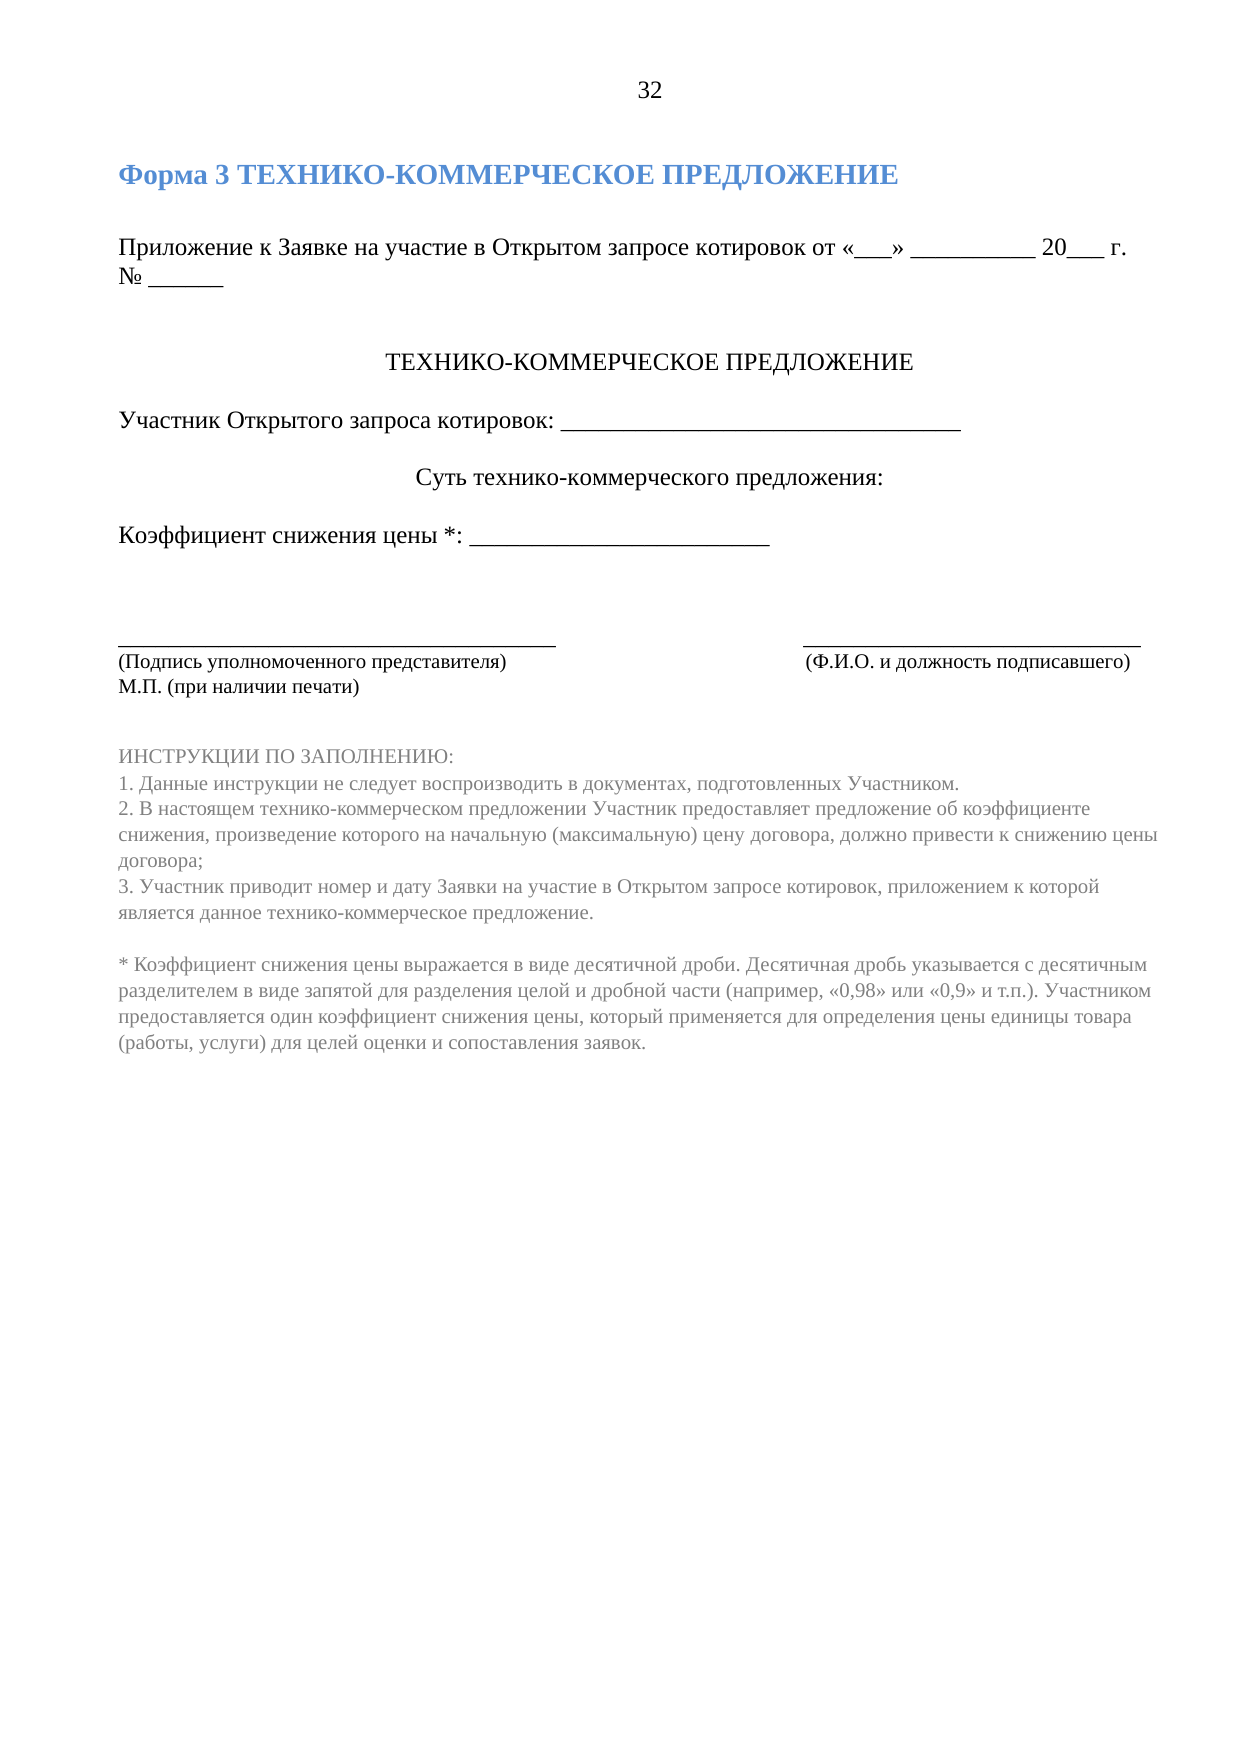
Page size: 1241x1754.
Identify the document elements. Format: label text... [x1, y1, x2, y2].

text ТЕХНИКО-КОММЕРЧЕСКОЕ ПРЕДЛОЖЕНИЕ [118, 347, 1181, 376]
text ___________________________________ ___________________________ [118, 621, 1181, 649]
text ИНСТРУКЦИИ ПО ЗАПОЛНЕНИЮ: [118, 744, 1181, 768]
text (Подпись уполномоченного представителя) (Ф.И.О. и должность подписавшего) [118, 649, 1181, 673]
text Форма 3 ТЕХНИКО-КОММЕРЧЕСКОЕ ПРЕДЛОЖЕНИЕ [118, 157, 1181, 191]
text Коэффициент снижения цены *: ________________________ [118, 520, 1181, 548]
text Приложение к Заявке на участие в Открытом запросе котировок от «___» __________ 20___ г. [118, 232, 1181, 261]
text * Коэффициент снижения цены выражается в виде десятичной дроби. Десятичная дробь указывается с десятичным разделителем в виде запятой для разделения целой и дробной части (например, «0,98» или «0,9» и т.п.). Участником предоставляется один коэффициент снижения цены, который применяется для определения цены единицы товара (работы, услуги) для целей оценки и сопоставления заявок. [118, 952, 1181, 1054]
text Участник Открытого запроса котировок: ________________________________ [118, 405, 1181, 433]
text 1. Данные инструкции не следует воспроизводить в документах, подготовленных Участником. [118, 770, 1181, 794]
text 3. Участник приводит номер и дату Заявки на участие в Открытом запросе котировок, приложением к которой является данное технико-коммерческое предложение. [118, 874, 1181, 924]
text Суть технико-коммерческого предложения: [118, 462, 1181, 491]
text М.П. (при наличии печати) [118, 673, 1181, 698]
text № ______ [118, 261, 1181, 290]
text 2. В настоящем технико-коммерческом предложении Участник предоставляет предложение об коэффициенте снижения, произведение которого на начальную (максимальную) цену договора, должно привести к снижению цены договора; [118, 796, 1181, 872]
